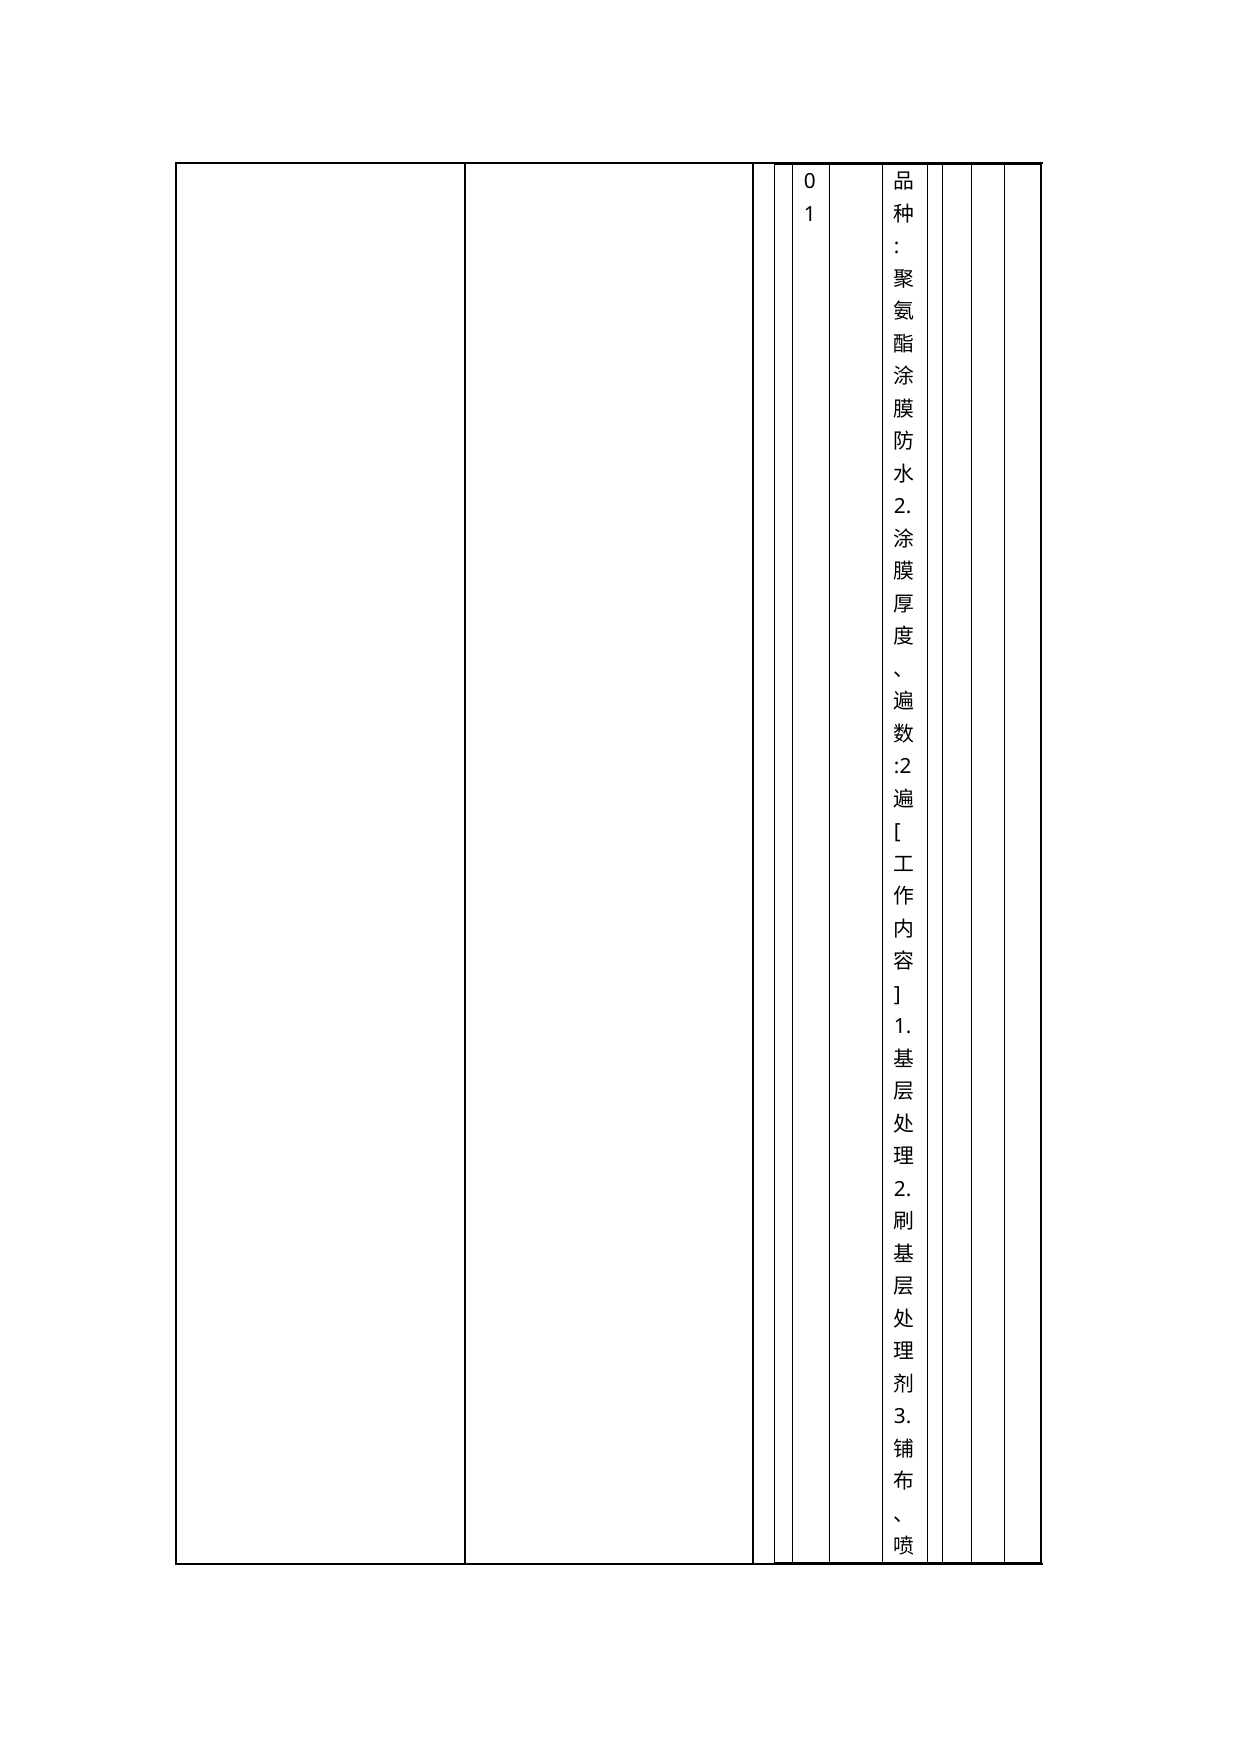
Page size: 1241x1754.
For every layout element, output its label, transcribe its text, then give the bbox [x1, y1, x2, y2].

table_cell [943, 165, 971, 1562]
table_cell [830, 165, 882, 1562]
table_cell [466, 164, 752, 1563]
table_cell [793, 165, 829, 1562]
table_cell [754, 164, 774, 1563]
table_cell [972, 165, 1004, 1562]
table_cell [775, 165, 792, 1562]
table_cell [883, 165, 927, 1562]
table_cell 1 [177, 164, 464, 1563]
table_cell [928, 165, 942, 1562]
table_cell [1005, 165, 1040, 1562]
